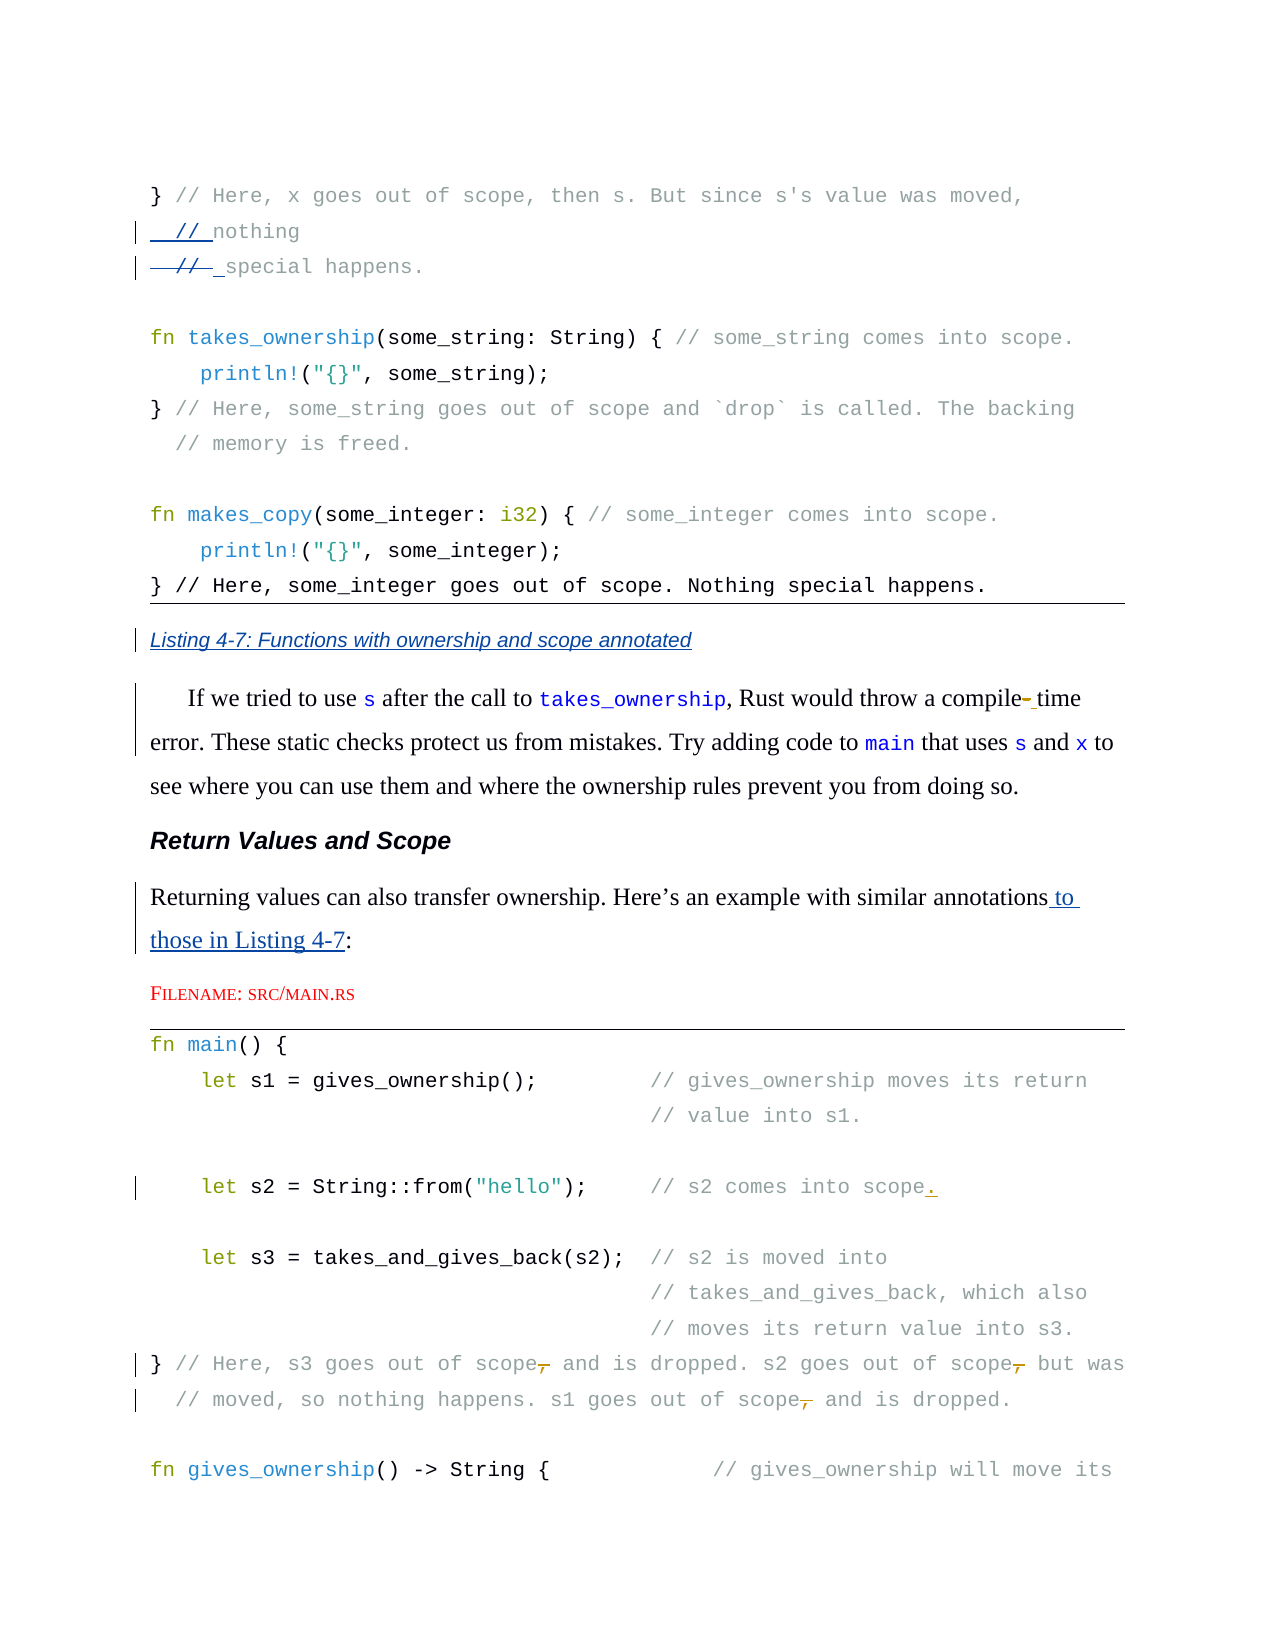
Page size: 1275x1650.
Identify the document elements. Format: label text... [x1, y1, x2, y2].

text // value into s1. [150, 1105, 1125, 1129]
text } // Here, some_string goes out of scope and `drop` is called. The backing [150, 398, 1125, 422]
text } // Here, some_integer goes out of scope. Nothing special happens. [150, 575, 1125, 603]
text Return Values and Scope [150, 826, 1125, 855]
text // moves its return value into s3. [150, 1318, 1125, 1341]
text // moved, so nothing happens. s1 goes out of scope and is dropped. [150, 1389, 1125, 1412]
text } // Here, x goes out of scope, then s. But since s's value was moved, [150, 185, 1125, 209]
text } // Here, s3 goes out of scope and is dropped. s2 goes out of scope but was [150, 1353, 1125, 1377]
text // takes_and_gives_back, which also [150, 1282, 1125, 1306]
text fn makes_copy(some_integer: i32) { // some_integer comes into scope. [150, 504, 1125, 528]
text fn main() { [150, 1030, 1125, 1058]
text special happens. [150, 256, 1125, 280]
text fn takes_ownership(some_string: String) { // some_string comes into scope. [150, 327, 1125, 351]
text fn gives_ownership() -> String { // gives_ownership will move its [150, 1459, 1125, 1483]
text If we tried to use s after the call to takes_ownership, Rust would throw a compiletime error. These static checks protect us from mistakes. Try adding code to main that uses s and x to see where you can use them and where the ownership rules prevent you from doing so. [150, 683, 1125, 799]
text println!("{}", some_integer); [150, 539, 1125, 563]
text let s1 = gives_ownership(); // gives_ownership moves its return [150, 1070, 1125, 1093]
text println!("{}", some_string); [150, 362, 1125, 386]
text // memory is freed. [150, 433, 1125, 457]
text Returning values can also transfer ownership. Here’s an example with similar annotations: [150, 882, 1125, 954]
text let s3 = takes_and_gives_back(s2); // s2 is moved into [150, 1247, 1125, 1271]
text let s2 = String::from("hello"); // s2 comes into scope [150, 1176, 1125, 1200]
text nothing [150, 221, 1125, 244]
text Filename: src/main.rs [150, 981, 1125, 1005]
